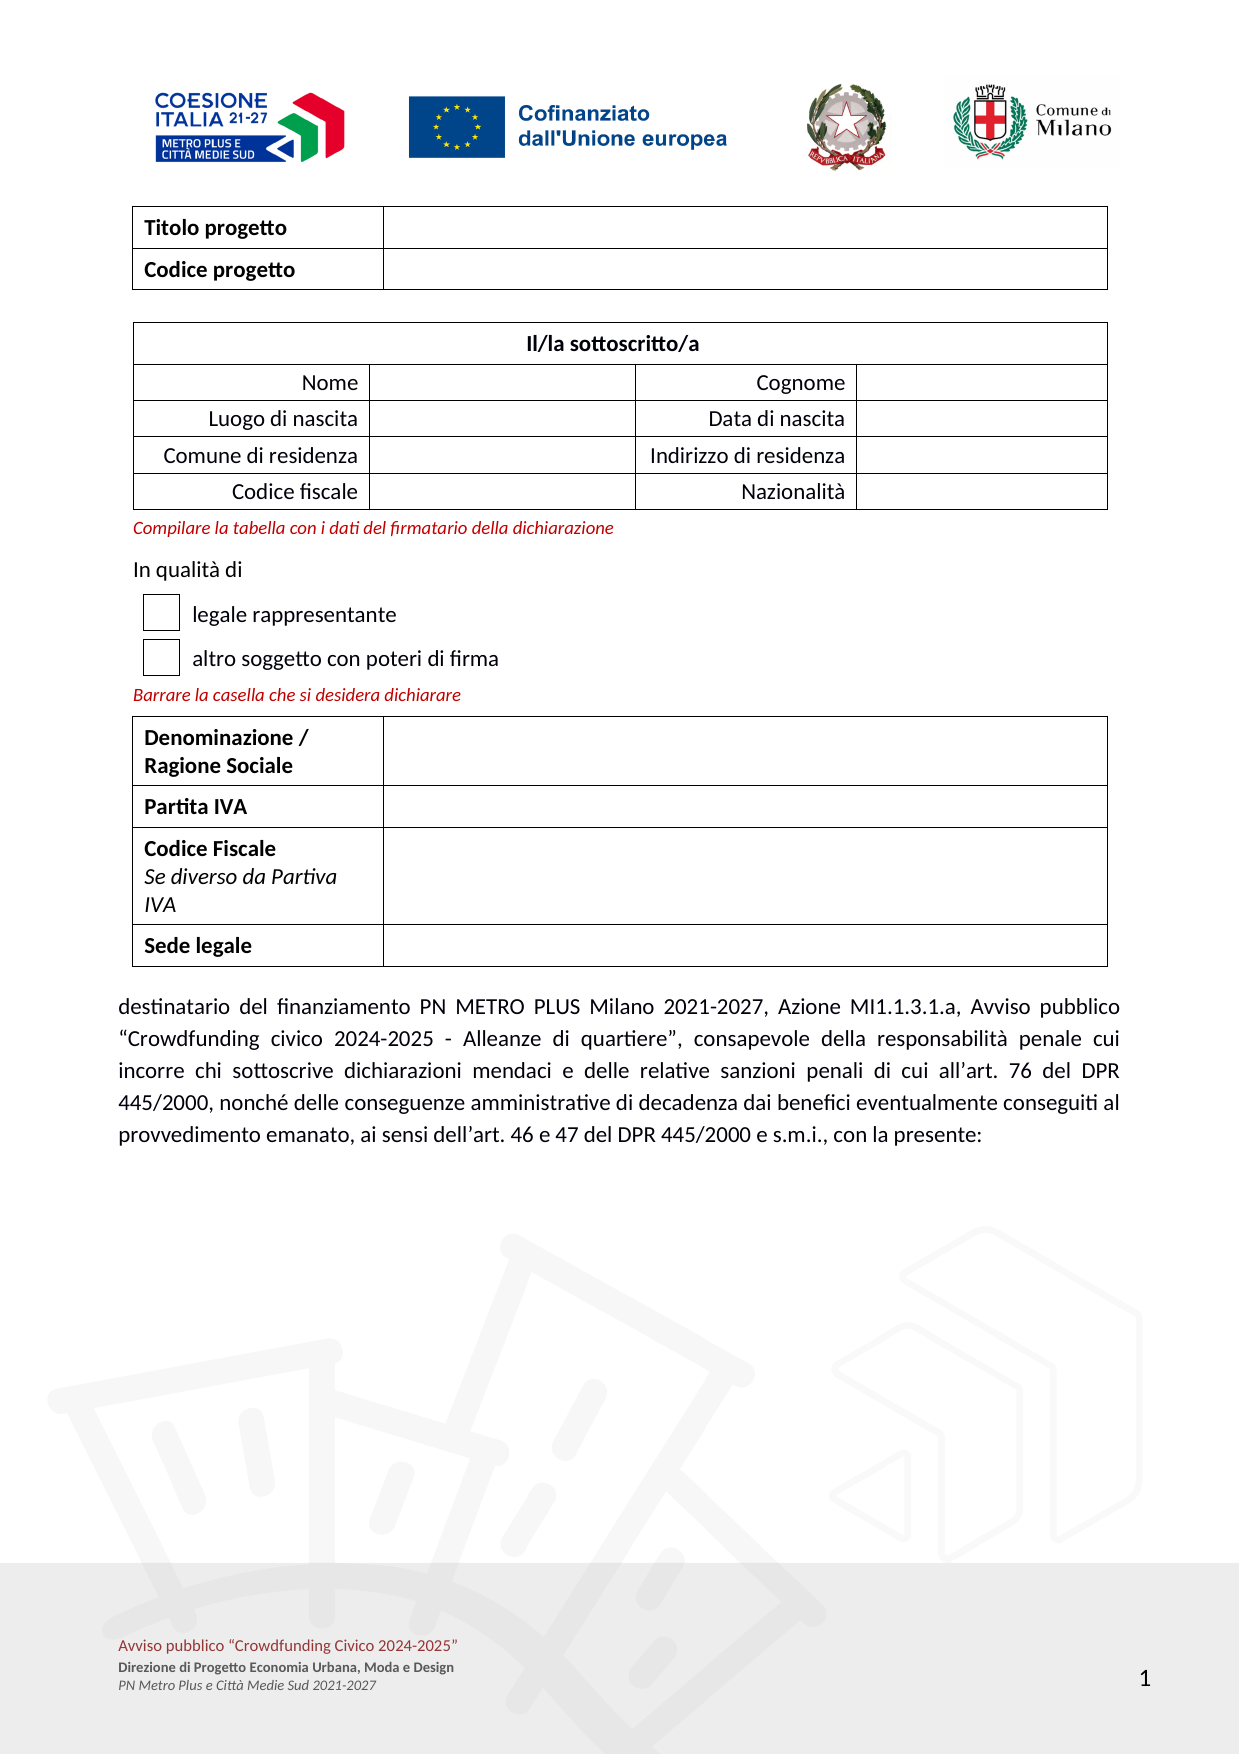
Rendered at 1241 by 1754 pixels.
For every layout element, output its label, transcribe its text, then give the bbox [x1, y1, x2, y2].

text Compilare la tabella con i dati del firmatario della dichiarazione [133, 516, 1122, 539]
table_cell [370, 365, 635, 400]
table_cell [857, 437, 1107, 473]
table_cell [370, 474, 635, 509]
table_header Denominazione / Ragione Sociale [133, 717, 383, 785]
table_header [384, 207, 1107, 247]
text In qualità di [133, 555, 1112, 583]
table_cell Codice fiscale [134, 474, 369, 509]
table_cell Sede legale [133, 925, 383, 966]
text altro soggetto con poteri di firma [192, 644, 1122, 672]
table_cell [384, 828, 1107, 924]
table_cell [384, 786, 1107, 827]
table_cell Partita IVA [133, 786, 383, 827]
text legale rappresentante [192, 600, 1122, 628]
text destinatario del finanziamento PN METRO PLUS Milano 2021-2027, Azione MI1.1.3.1.a, Avviso pubblico “Crowdfunding civico 2024-2025 - Alleanze di quartiere”, consapevole della responsabilità penale cui incorre chi sottoscrive dichiarazioni mendaci e delle relative sanzioni penali di cui all’art. 76 del DPR 445/2000, nonché delle conseguenze amministrative di decadenza dai benefici eventualmente conseguiti al provvedimento emanato, ai sensi dell’art. 46 e 47 del DPR 445/2000 e s.m.i., con la presente: [118, 992, 1122, 1149]
table_cell Indirizzo di residenza [636, 437, 856, 473]
table_cell Data di nascita [636, 401, 856, 436]
table_cell [857, 474, 1107, 509]
text Barrare la casella che si desidera dichiarare [133, 683, 1122, 706]
picture [118, 73, 1122, 178]
table_cell Comune di residenza [134, 437, 369, 473]
table_cell [370, 401, 635, 436]
table_header Titolo progetto [133, 207, 383, 247]
table_cell Cognome [636, 365, 856, 400]
table_cell [370, 437, 635, 473]
table_cell [384, 249, 1107, 289]
table_header Il/la sottoscritto/a [134, 323, 1107, 363]
picture [0, 1128, 1239, 1754]
table_cell [857, 401, 1107, 436]
table_cell Luogo di nascita [134, 401, 369, 436]
table_cell Codice Fiscale Se diverso da Partiva IVA [133, 828, 383, 924]
table_cell Codice progetto [133, 249, 383, 289]
table_cell Nome [134, 365, 369, 400]
table_cell [384, 925, 1107, 966]
table_cell Nazionalità [636, 474, 856, 509]
table_header [384, 717, 1107, 785]
table_cell [857, 365, 1107, 400]
